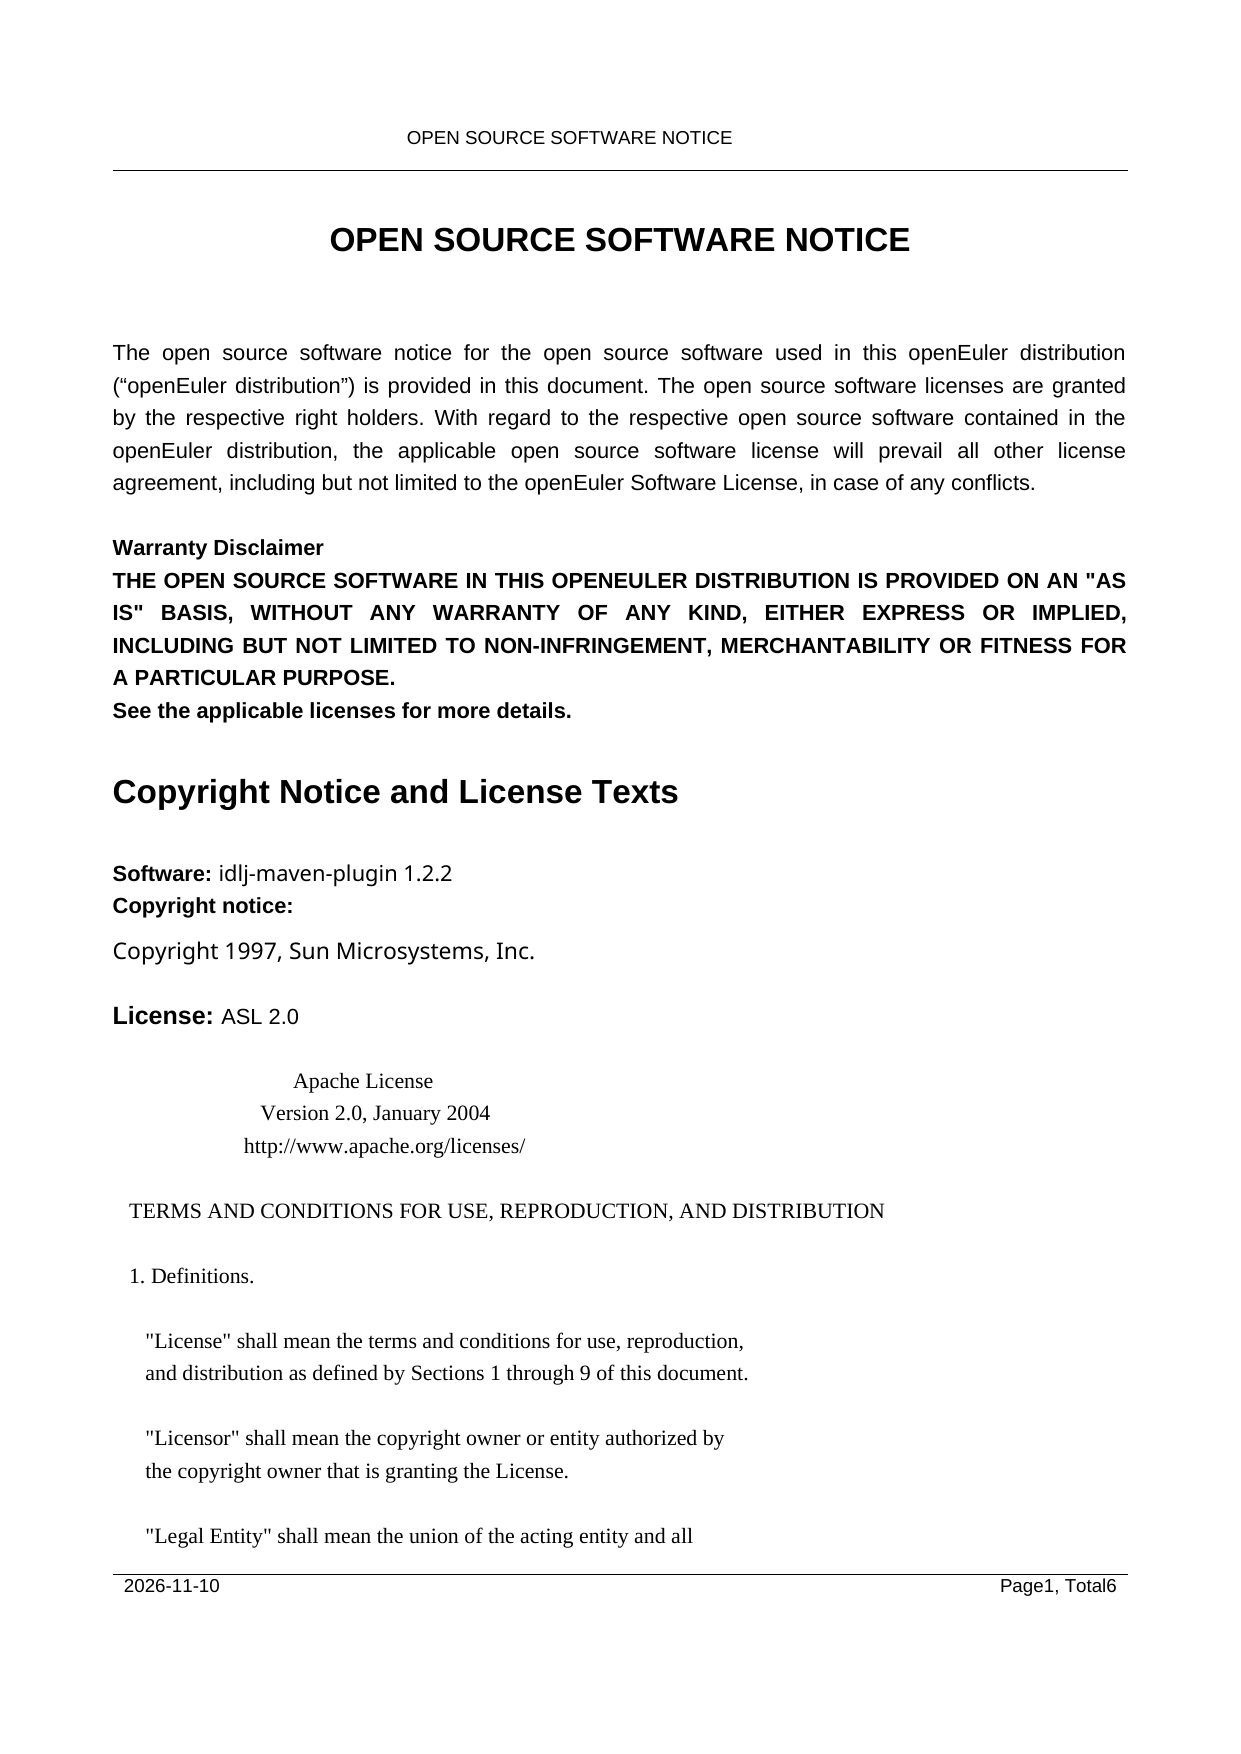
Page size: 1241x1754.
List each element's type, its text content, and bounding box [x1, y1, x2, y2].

text Copyright 1997, Sun Microsystems, Inc. [112, 934, 1128, 999]
text Copyright Notice and License Texts [112, 759, 1128, 824]
text The open source software notice for the open source software used in this openEuler distribution (“openEuler distribution”) is provided in this document. The open source software licenses are granted by the respective right holders. With regard to the respective open source software contained in the openEuler distribution, the applicable open source software license will prevail all other license agreement, including but not limited to the openEuler Software License, in case of any conflicts. [112, 336, 1128, 499]
text Copyright notice: [112, 889, 1128, 921]
text OPEN SOURCE SOFTWARE NOTICE [112, 206, 1128, 271]
text License: ASL 2.0 [112, 999, 1128, 1031]
title Software: idlj-maven-plugin 1.2.2 [112, 856, 1128, 889]
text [112, 1031, 1128, 1551]
text Warranty Disclaimer [112, 531, 1128, 564]
text THE OPEN SOURCE SOFTWARE IN THIS OPENEULER DISTRIBUTION IS PROVIDED ON AN "AS IS" BASIS, WITHOUT ANY WARRANTY OF ANY KIND, EITHER EXPRESS OR IMPLIED, INCLUDING BUT NOT LIMITED TO NON-INFRINGEMENT, MERCHANTABILITY OR FITNESS FOR A PARTICULAR PURPOSE. See the applicable licenses for more details. [112, 564, 1128, 726]
